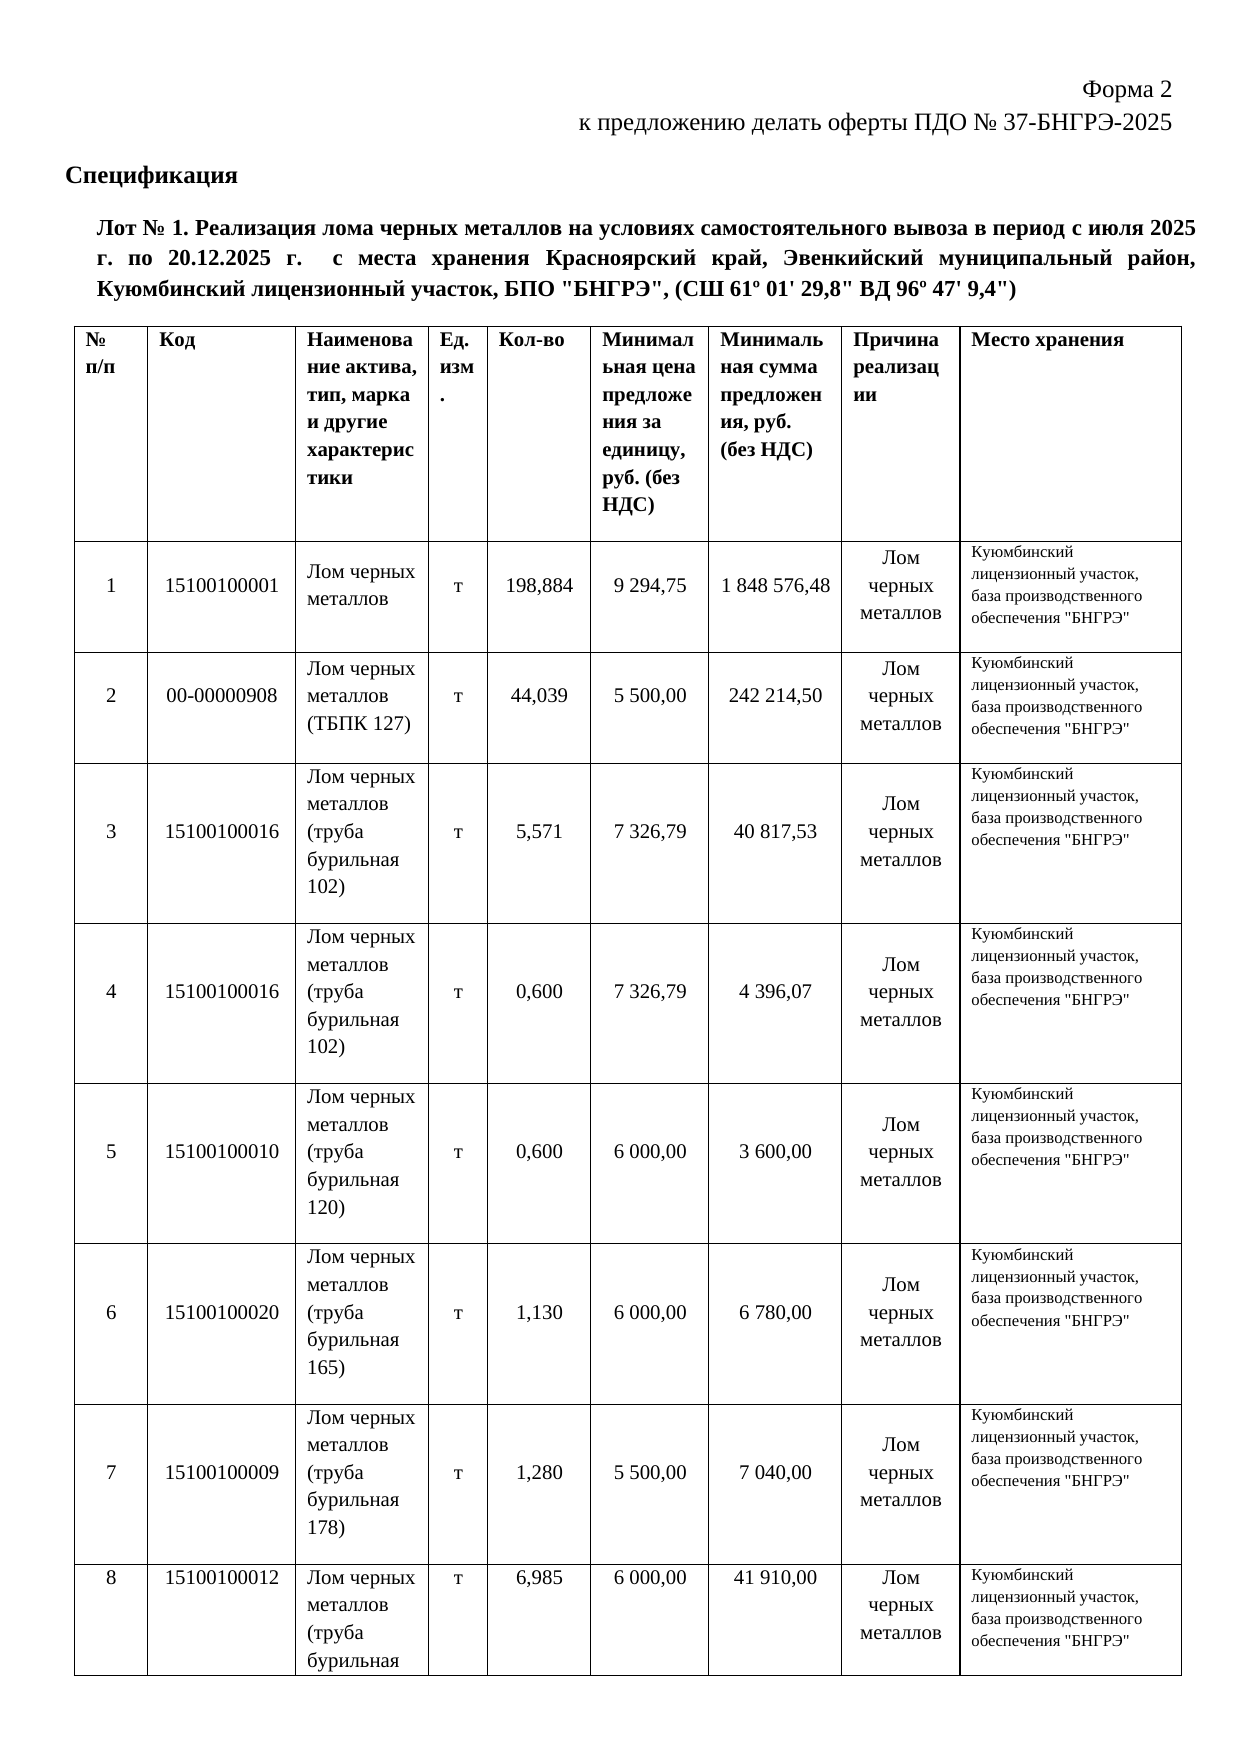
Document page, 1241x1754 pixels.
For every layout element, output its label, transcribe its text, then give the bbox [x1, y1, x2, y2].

table_cell 6 000,00 [591, 1084, 708, 1243]
table_cell 6 000,00 [591, 1244, 708, 1403]
table_cell 1,280 [488, 1405, 590, 1564]
table_cell 9 294,75 [591, 542, 708, 652]
table_cell 7 [75, 1405, 147, 1564]
table_cell Куюмбинский лицензионный участок, база производственного обеспечения "БНГРЭ" [961, 1084, 1181, 1243]
table_cell Лом черных металлов [842, 653, 959, 763]
list Лот № 1. Реализация лома черных металлов на условиях самостоятельного вывоза в период с июля 2025 г. по 20.12.2025 г. с места хранения Красноярский край, Эвенкийский муниципальный район, Куюмбинский лицензионный участок, БПО "БНГРЭ", (СШ 61º 01' 29,8" ВД 96º 47' 9,4") [97, 214, 1196, 301]
table_cell 1 [75, 542, 147, 652]
table_cell Лом черных металлов [842, 1084, 959, 1243]
table_cell 15100100010 [148, 1084, 295, 1243]
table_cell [296, 1565, 428, 1674]
table_cell Куюмбинский лицензионный участок, база производственного обеспечения "БНГРЭ" [961, 1244, 1181, 1403]
table_cell 5 500,00 [591, 1405, 708, 1564]
table_cell Лом черных металлов (труба бурильная 102) [296, 924, 428, 1083]
table_cell т [429, 924, 487, 1083]
table_cell т [429, 764, 487, 923]
table_cell 7 040,00 [709, 1405, 841, 1564]
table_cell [961, 1565, 1181, 1674]
table_cell т [429, 542, 487, 652]
table_header Место хранения [961, 327, 1181, 541]
table_cell 40 817,53 [709, 764, 841, 923]
table_cell т [429, 1565, 487, 1674]
table_cell Куюмбинский лицензионный участок, база производственного обеспечения "БНГРЭ" [961, 653, 1181, 763]
table_cell Лом черных металлов [296, 542, 428, 652]
table_header Ед.изм. [429, 327, 487, 541]
table_cell 6 000,00 [591, 1565, 708, 1674]
table_cell Лом черных металлов (ТБПК 127) [296, 653, 428, 763]
table_header Минимальная цена предложения за единицу, руб. (без НДС) [591, 327, 708, 541]
table_cell Лом черных металлов [842, 764, 959, 923]
table_cell Куюмбинский лицензионный участок, база производственного обеспечения "БНГРЭ" [961, 542, 1181, 652]
table_cell 8 [75, 1565, 147, 1674]
table_cell 15100100016 [148, 924, 295, 1083]
table_cell 4 [75, 924, 147, 1083]
text Спецификация [59, 160, 1172, 189]
table_cell т [429, 1405, 487, 1564]
table_cell 2 [75, 653, 147, 763]
table_cell 4 396,07 [709, 924, 841, 1083]
table_cell Куюмбинский лицензионный участок, база производственного обеспечения "БНГРЭ" [961, 1405, 1181, 1564]
table_cell 1,130 [488, 1244, 590, 1403]
table_cell 15100100001 [148, 542, 295, 652]
table_header № п/п [75, 327, 147, 541]
table_cell т [429, 1244, 487, 1403]
table_cell 3 600,00 [709, 1084, 841, 1243]
table_cell Лом черных металлов (труба бурильная 120) [296, 1084, 428, 1243]
table_header Код [148, 327, 295, 541]
table_cell 198,884 [488, 542, 590, 652]
table_cell Куюмбинский лицензионный участок, база производственного обеспечения "БНГРЭ" [961, 764, 1181, 923]
table_cell Лом черных металлов [842, 1244, 959, 1403]
table_cell 15100100020 [148, 1244, 295, 1403]
table_cell Лом черных металлов [842, 924, 959, 1083]
table_cell Лом черных металлов (труба бурильная 165) [296, 1244, 428, 1403]
table_cell Лом черных металлов (труба бурильная 102) [296, 764, 428, 923]
table_cell 6 780,00 [709, 1244, 841, 1403]
table_cell Лом черных металлов [842, 542, 959, 652]
table_cell Куюмбинский лицензионный участок, база производственного обеспечения "БНГРЭ" [961, 924, 1181, 1083]
table_header Наименование актива, тип, марка и другие характеристики [296, 327, 428, 541]
table_cell 41 910,00 [709, 1565, 841, 1674]
table_cell 3 [75, 764, 147, 923]
table_header Причина реализации [842, 327, 959, 541]
table_cell 242 214,50 [709, 653, 841, 763]
table_cell 7 326,79 [591, 764, 708, 923]
table_cell 7 326,79 [591, 924, 708, 1083]
table_header Минимальная сумма предложения, руб. (без НДС) [709, 327, 841, 541]
table_cell Лом черных металлов (труба бурильная 178) [296, 1405, 428, 1564]
table_cell 15100100016 [148, 764, 295, 923]
table_cell Лом черных металлов [842, 1405, 959, 1564]
table_cell 15100100012 [148, 1565, 295, 1674]
table_cell 6,985 [488, 1565, 590, 1674]
table_cell 5,571 [488, 764, 590, 923]
table_cell т [429, 653, 487, 763]
table_cell т [429, 1084, 487, 1243]
table_cell 0,600 [488, 1084, 590, 1243]
table_cell 6 [75, 1244, 147, 1403]
table_header Кол-во [488, 327, 590, 541]
table_cell 00-00000908 [148, 653, 295, 763]
table_cell 5 500,00 [591, 653, 708, 763]
table_cell 0,600 [488, 924, 590, 1083]
table_cell 5 [75, 1084, 147, 1243]
table_cell 1 848 576,48 [709, 542, 841, 652]
table_cell Лом черных металлов [842, 1565, 959, 1674]
table_cell 15100100009 [148, 1405, 295, 1564]
table_cell 44,039 [488, 653, 590, 763]
